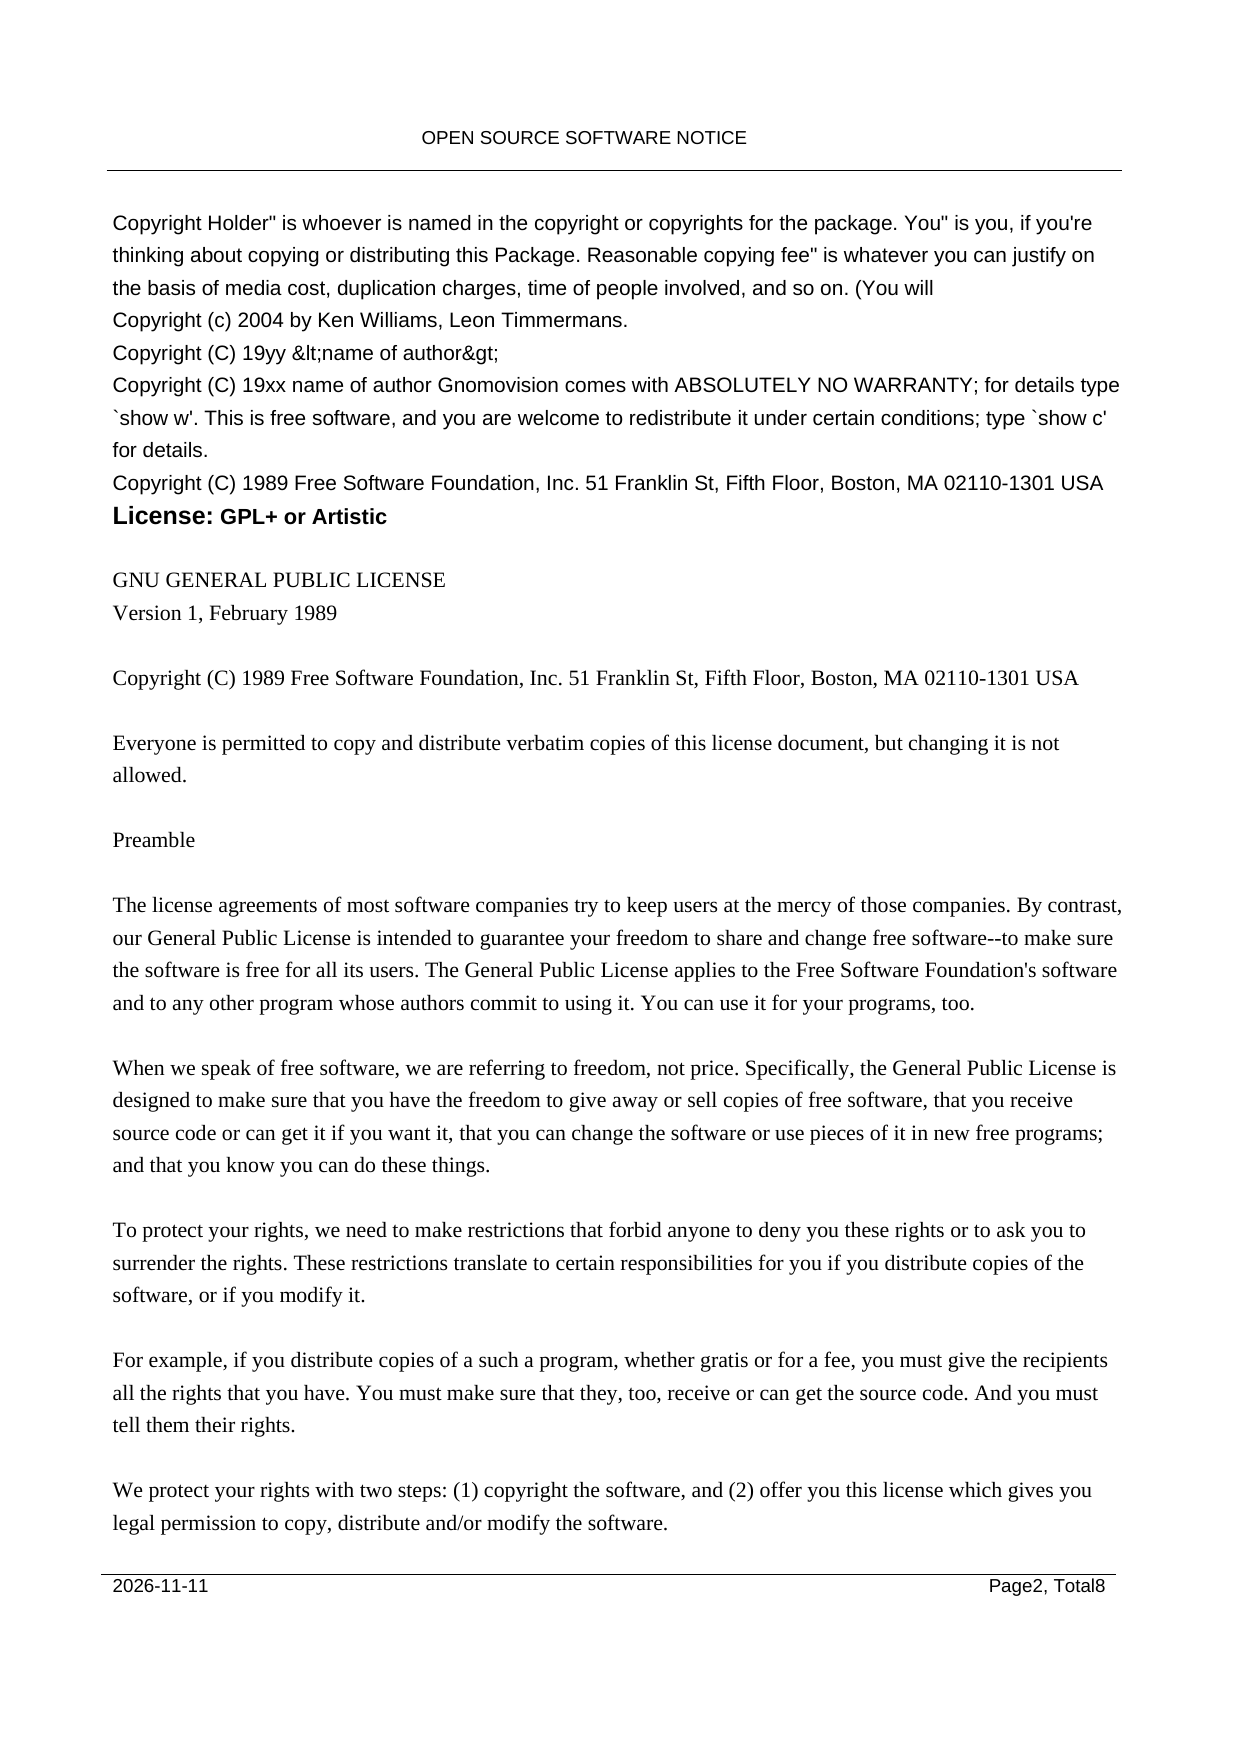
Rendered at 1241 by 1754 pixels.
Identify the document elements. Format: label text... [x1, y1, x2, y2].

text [112, 499, 1128, 1539]
text Copyright (C) 19yy &lt;name of author&gt; [112, 336, 1128, 369]
text Copyright Holder" is whoever is named in the copyright or copyrights for the package. You" is you, if you're thinking about copying or distributing this Package. Reasonable copying fee" is whatever you can justify on the basis of media cost, duplication charges, time of people involved, and so on. (You will [112, 206, 1128, 304]
text Copyright (C) 1989 Free Software Foundation, Inc. 51 Franklin St, Fifth Floor, Boston, MA 02110-1301 USA [112, 466, 1128, 499]
text Copyright (c) 2004 by Ken Williams, Leon Timmermans. [112, 304, 1128, 336]
text Copyright (C) 19xx name of author Gnomovision comes with ABSOLUTELY NO WARRANTY; for details type `show w'. This is free software, and you are welcome to redistribute it under certain conditions; type `show c' for details. [112, 369, 1128, 466]
